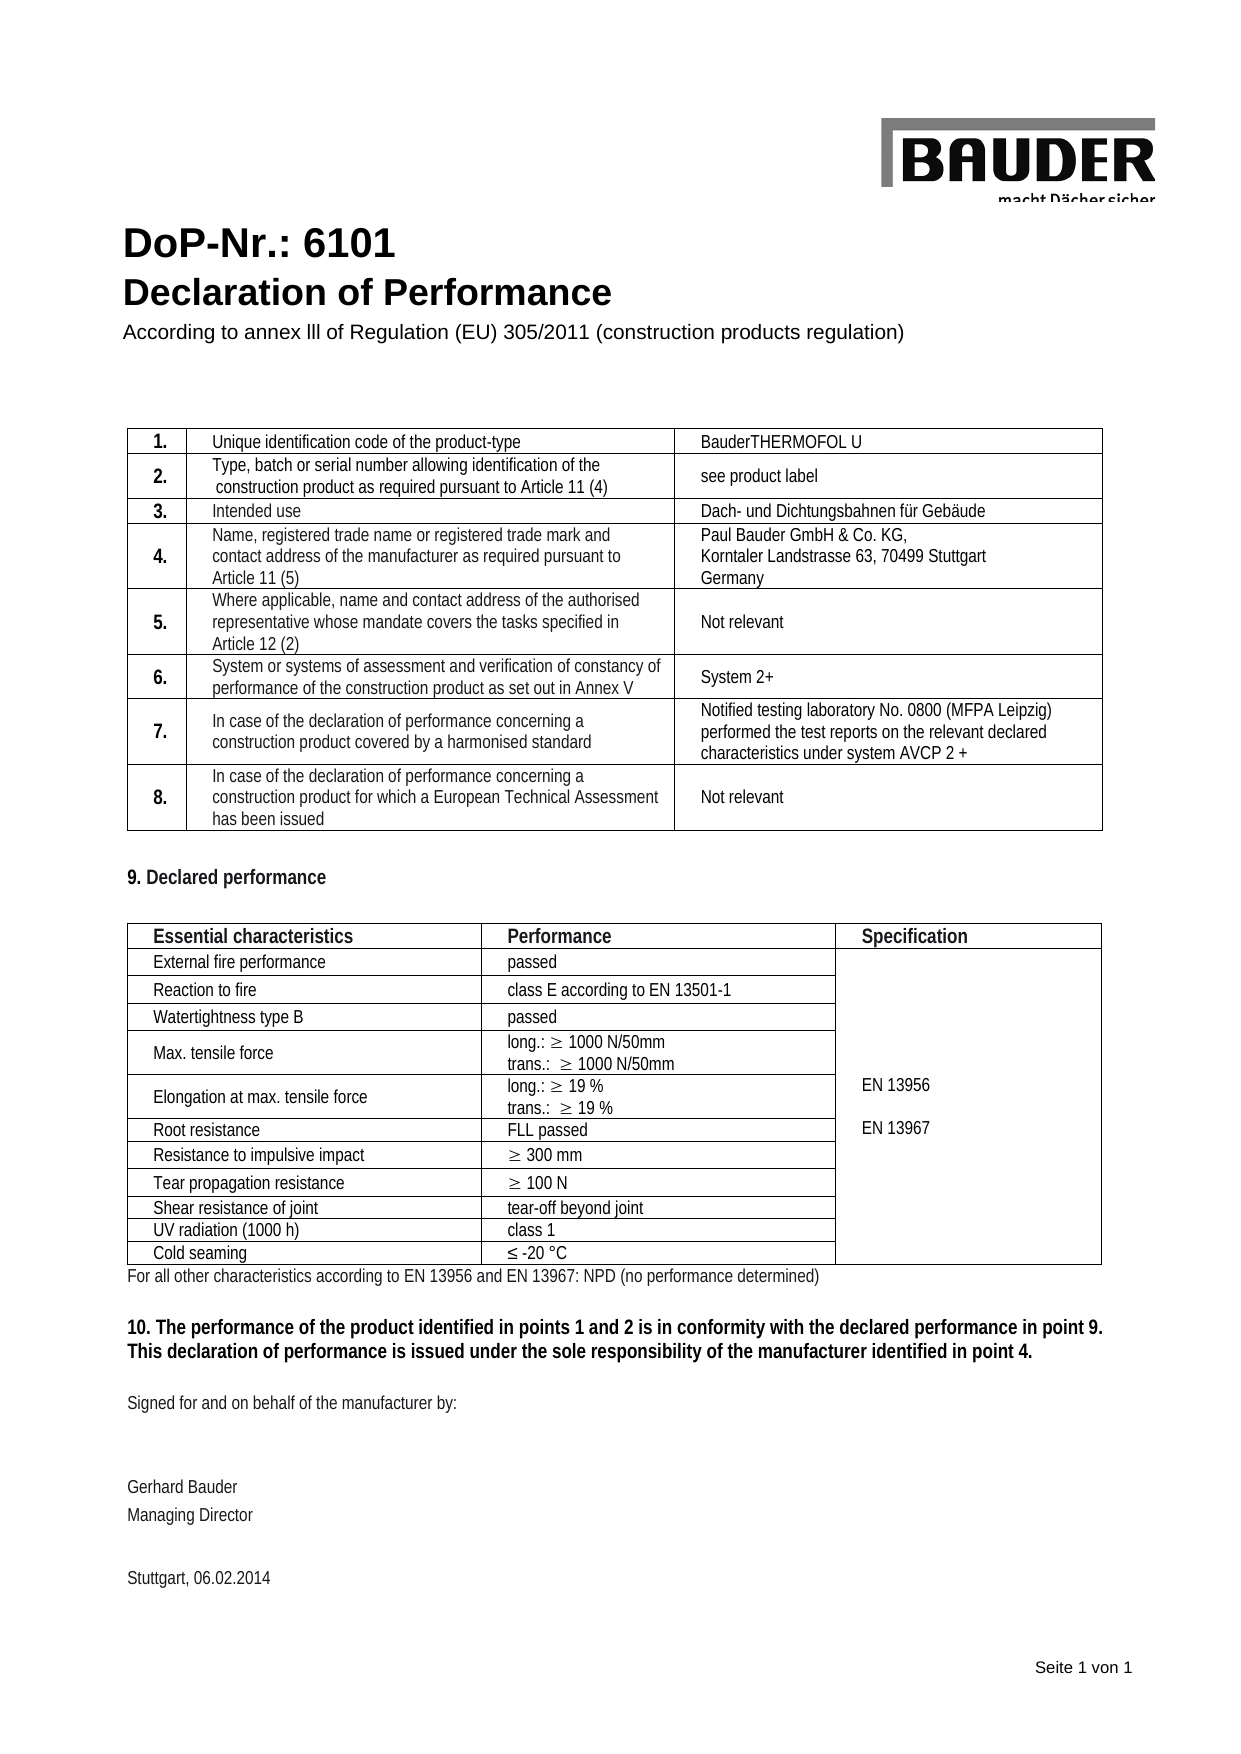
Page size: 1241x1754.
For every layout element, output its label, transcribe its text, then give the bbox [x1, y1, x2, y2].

text This declaration of performance is issued under the sole responsibility of the manufacturer identified in point 4. [127, 1339, 1128, 1363]
table_header Performance [482, 924, 835, 948]
table_cell In case of the declaration of performance concerning a construction product covered by a harmonised standard [187, 699, 674, 764]
table_cell Intended use [187, 499, 674, 522]
table_cell Paul Bauder GmbH & Co. KG, Korntaler Landstrasse 63, 70499 Stuttgart Germany [675, 524, 1102, 588]
table_cell long.: 19 % trans.: 19 % [482, 1075, 835, 1118]
text Gerhard Bauder [127, 1476, 1128, 1497]
text Managing Director [127, 1504, 1128, 1525]
table_cell UV radiation (1000 h) [128, 1219, 481, 1241]
table_cell long.: 1000 N/50mm trans.: 1000 N/50mm [482, 1031, 835, 1074]
table_cell External fire performance [128, 949, 481, 975]
table_cell 300 mm [482, 1142, 835, 1168]
picture [880, 118, 1155, 202]
table_cell Reaction to fire [128, 976, 481, 1002]
table_cell System or systems of assessment and verification of constancy of performance of the construction product as set out in Annex V [187, 655, 674, 698]
table_cell 2. [128, 454, 186, 497]
table_cell FLL passed [482, 1119, 835, 1141]
table_cell tear-off beyond joint [482, 1197, 835, 1218]
table_cell Where applicable, name and contact address of the authorised representative whose mandate covers the tasks specified in Article 12 (2) [187, 589, 674, 654]
text For all other characteristics according to EN 13956 and EN 13967: NPD (no performance determined) [127, 1264, 1128, 1286]
table_cell 8. [128, 765, 186, 829]
table_cell class E according to EN 13501-1 [482, 976, 835, 1002]
table_header 1. [128, 429, 186, 453]
table_cell Dach- und Dichtungsbahnen für Gebäude [675, 499, 1102, 522]
text Stuttgart, 06.02.2014 [127, 1567, 1128, 1588]
table_header Specification [836, 924, 1101, 948]
table_header BauderTHERMOFOL U [675, 429, 1102, 453]
table_cell Elongation at max. tensile force [128, 1075, 481, 1118]
table_cell passed [482, 949, 835, 975]
table_cell 7. [128, 699, 186, 764]
table_cell EN 13956 EN 13967 [836, 949, 1101, 1263]
text 9. Declared performance [127, 865, 1128, 889]
table_cell class 1 [482, 1219, 835, 1241]
text 10. The performance of the product identified in points 1 and 2 is in conformity with the declared performance in point 9. [127, 1315, 1128, 1339]
table_cell System 2+ [675, 655, 1102, 698]
table_cell Name, registered trade name or registered trade mark and contact address of the manufacturer as required pursuant to Article 11 (5) [187, 524, 674, 588]
text Signed for and on behalf of the manufacturer by: [127, 1392, 1128, 1413]
table_cell ≤ -20 °C [482, 1242, 835, 1263]
table_header Unique identification code of the product-type [187, 429, 674, 453]
table_cell Root resistance [128, 1119, 481, 1141]
table_cell Notified testing laboratory No. 0800 (MFPA Leipzig) performed the test reports on the relevant declared characteristics under system AVCP 2 + [675, 699, 1102, 764]
table_cell 4. [128, 524, 186, 588]
table_cell Resistance to impulsive impact [128, 1142, 481, 1168]
table_header Essential characteristics [128, 924, 481, 948]
table_cell Watertightness type B [128, 1004, 481, 1030]
table_cell Max. tensile force [128, 1031, 481, 1074]
table_cell 6. [128, 655, 186, 698]
table_cell Type, batch or serial number allowing identification of the construction product as required pursuant to Article 11 (4) [187, 454, 674, 497]
table_cell Cold seaming [128, 1242, 481, 1263]
table_cell see product label [675, 454, 1102, 497]
table_cell In case of the declaration of performance concerning a construction product for which a European Technical Assessment has been issued [187, 765, 674, 829]
table_cell passed [482, 1004, 835, 1030]
table_cell 3. [128, 499, 186, 522]
table_cell Shear resistance of joint [128, 1197, 481, 1218]
table_cell Tear propagation resistance [128, 1169, 481, 1196]
table_cell 5. [128, 589, 186, 654]
table_cell 100 N [482, 1169, 835, 1196]
table_cell Not relevant [675, 589, 1102, 654]
table_cell Not relevant [675, 765, 1102, 829]
